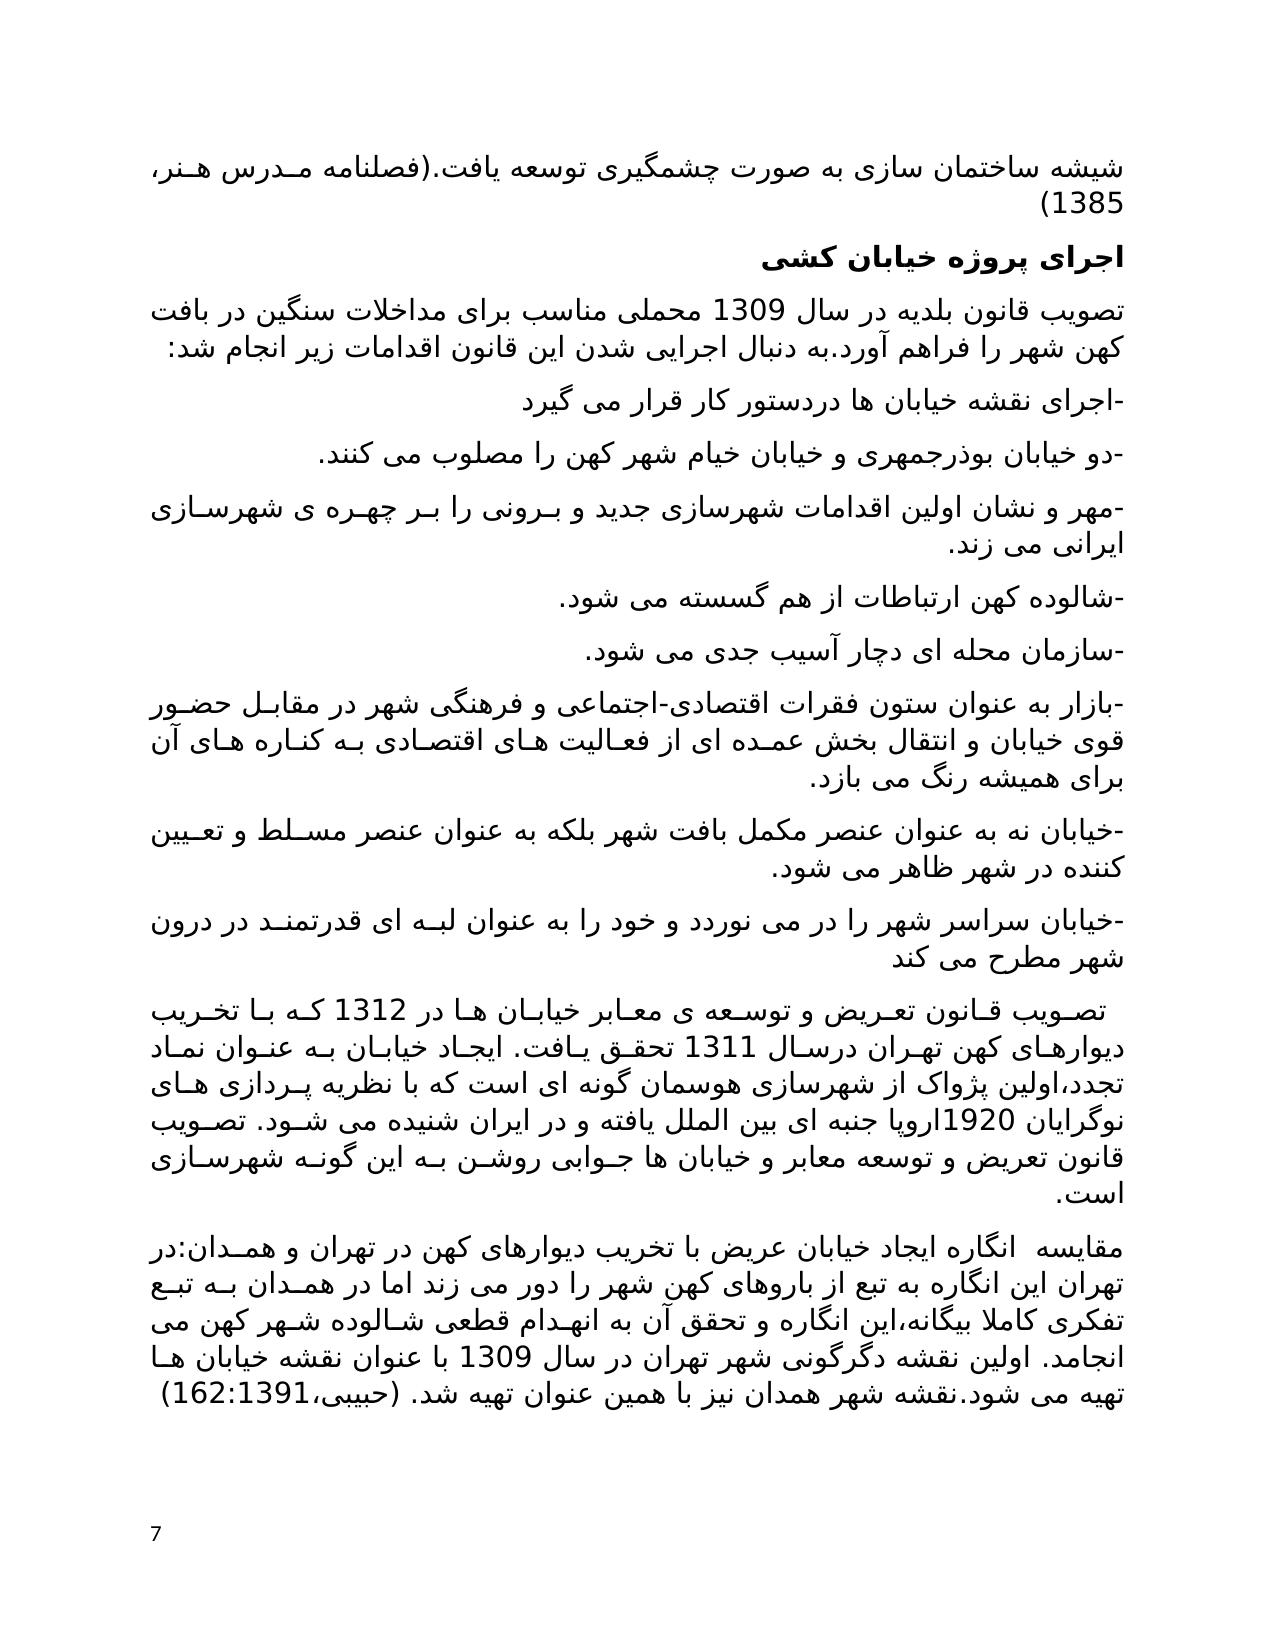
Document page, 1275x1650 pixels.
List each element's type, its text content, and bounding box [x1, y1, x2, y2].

text -بازار به عنوان ستون فقرات اقتصادی-اجتماعی و فرهنگی شهر در مقابل حضور قوی خیابان و انتقال بخش عمده ای از فعالیت های اقتصادی به کناره های آن برای همیشه رنگ می بازد. [150, 687, 1125, 794]
text -خیابان سراسر شهر را در می نوردد و خود را به عنوان لبه ای قدرتمند در درون شهر مطرح می کند [150, 903, 1125, 974]
text تصویب قانون تعریض و توسعه ی معابر خیابان ها در 1312 که با تخریب دیوارهای کهن تهران درسال 1311 تحقق یافت. ایجاد خیابان به عنوان نماد تجدد،اولین پژواک از شهرسازی هوسمان گونه ای است که با نظریه پردازی های نوگرایان 1920اروپا جنبه ای بین الملل یافته و در ایران شنیده می شود. تصویب قانون تعریض و توسعه معابر و خیابان ها جوابی روشن به این گونه شهرسازی است. [150, 993, 1125, 1211]
text -اجرای نقشه خیابان ها دردستور کار قرار می گیرد [150, 383, 1125, 417]
text -مهر و نشان اولین اقدامات شهرسازی جدید و برونی را بر چهره ی شهرسازی ایرانی می زند. [150, 490, 1125, 561]
text -سازمان محله ای دچار آسیب جدی می شود. [150, 633, 1125, 667]
text مقایسه انگاره ایجاد خیابان عریض با تخریب دیوارهای کهن در تهران و همدان:در تهران این انگاره به تبع از باروهای کهن شهر را دور می زند اما در همدان به تبع تفکری کاملا بیگانه،این انگاره و تحقق آن به انهدام قطعی شالوده شهر کهن می انجامد. اولین نقشه دگرگونی شهر تهران در سال 1309 با عنوان نقشه خیابان ها تهیه می شود.نقشه شهر همدان نیز با همین عنوان تهیه شد. (حبیبی،162:1391) [150, 1230, 1125, 1411]
text تصویب قانون بلدیه در سال 1309 محملی مناسب برای مداخلات سنگین در بافت کهن شهر را فراهم آورد.به دنبال اجرایی شدن این قانون اقدامات زیر انجام شد: [150, 293, 1125, 364]
text اجرای پروژه خیابان کشی [150, 240, 1125, 274]
text -شالوده کهن ارتباطات از هم گسسته می شود. [150, 580, 1125, 614]
text -خیابان نه به عنوان عنصر مکمل بافت شهر بلکه به عنوان عنصر مسلط و تعیین کننده در شهر ظاهر می شود. [150, 813, 1125, 884]
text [150, 150, 1125, 221]
text -دو خیابان بوذرجمهری و خیابان خیام شهر کهن را مصلوب می کنند. [150, 437, 1125, 471]
